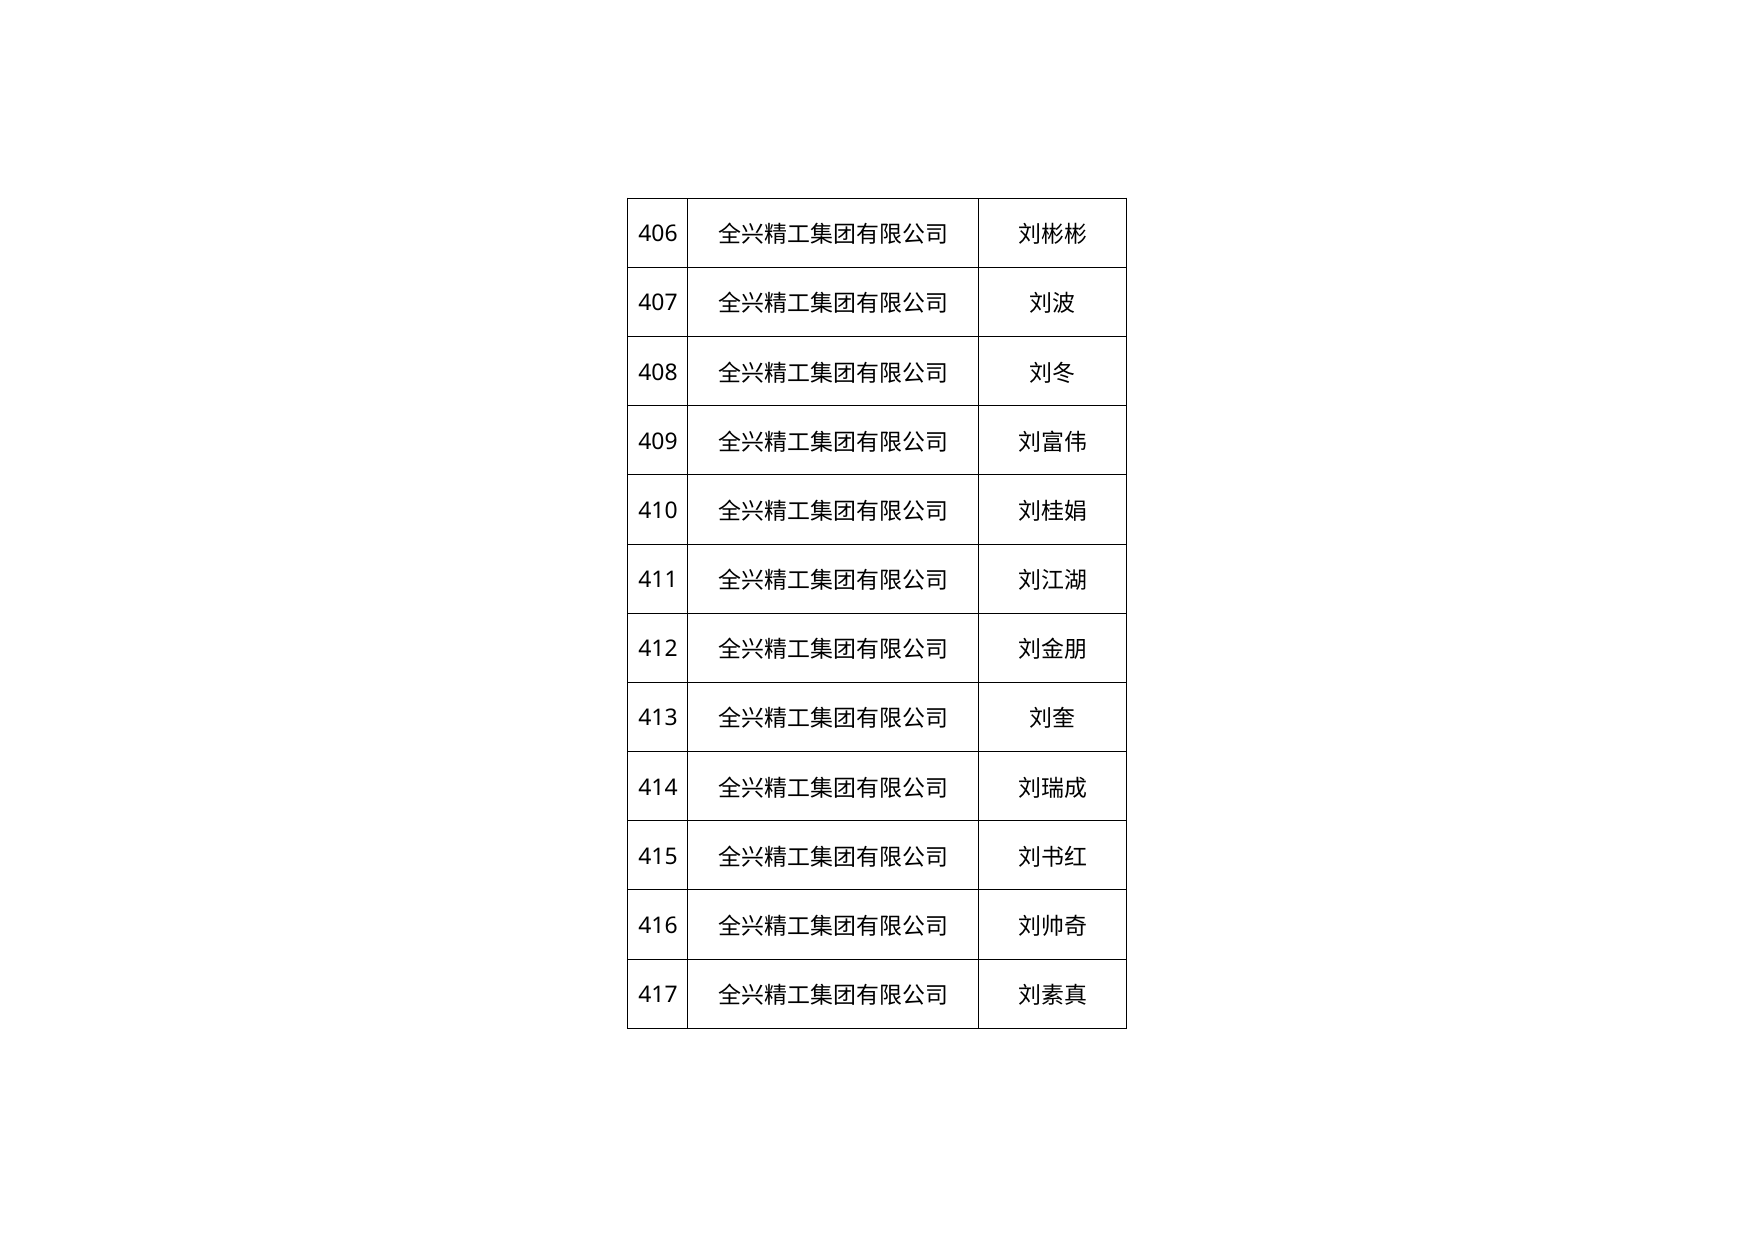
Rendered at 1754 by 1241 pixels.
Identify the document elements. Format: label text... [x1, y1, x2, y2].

table_cell 415 [628, 821, 687, 889]
table_cell 410 [628, 475, 687, 543]
table_cell 全兴精工集团有限公司 [688, 337, 978, 405]
table_cell 全兴精工集团有限公司 [688, 268, 978, 336]
table_cell 刘书红 [979, 821, 1126, 889]
table_cell 全兴精工集团有限公司 [688, 545, 978, 613]
table_cell 刘奎 [979, 683, 1126, 751]
table_cell 刘帅奇 [979, 890, 1126, 958]
table_cell 刘金朋 [979, 614, 1126, 682]
table_cell 411 [628, 545, 687, 613]
table_cell 全兴精工集团有限公司 [688, 475, 978, 543]
table_cell 全兴精工集团有限公司 [688, 821, 978, 889]
table_cell 406 [628, 199, 687, 267]
table_cell 刘瑞成 [979, 752, 1126, 820]
table_cell 413 [628, 683, 687, 751]
table_cell 刘波 [979, 268, 1126, 336]
table_cell 全兴精工集团有限公司 [688, 890, 978, 958]
table_cell 刘素真 [979, 960, 1126, 1028]
table_cell 409 [628, 406, 687, 474]
table_cell 全兴精工集团有限公司 [688, 406, 978, 474]
table_cell 417 [628, 960, 687, 1028]
table_cell 414 [628, 752, 687, 820]
table_cell 416 [628, 890, 687, 958]
table_cell 407 [628, 268, 687, 336]
table_cell 刘冬 [979, 337, 1126, 405]
table_cell 刘江湖 [979, 545, 1126, 613]
table_cell 刘富伟 [979, 406, 1126, 474]
table_cell 全兴精工集团有限公司 [688, 683, 978, 751]
table_cell 全兴精工集团有限公司 [688, 199, 978, 267]
table_cell 408 [628, 337, 687, 405]
table_cell 全兴精工集团有限公司 [688, 960, 978, 1028]
table_cell 全兴精工集团有限公司 [688, 752, 978, 820]
table_cell 全兴精工集团有限公司 [688, 614, 978, 682]
table_cell 刘桂娟 [979, 475, 1126, 543]
table_cell 刘彬彬 [979, 199, 1126, 267]
table_cell 412 [628, 614, 687, 682]
